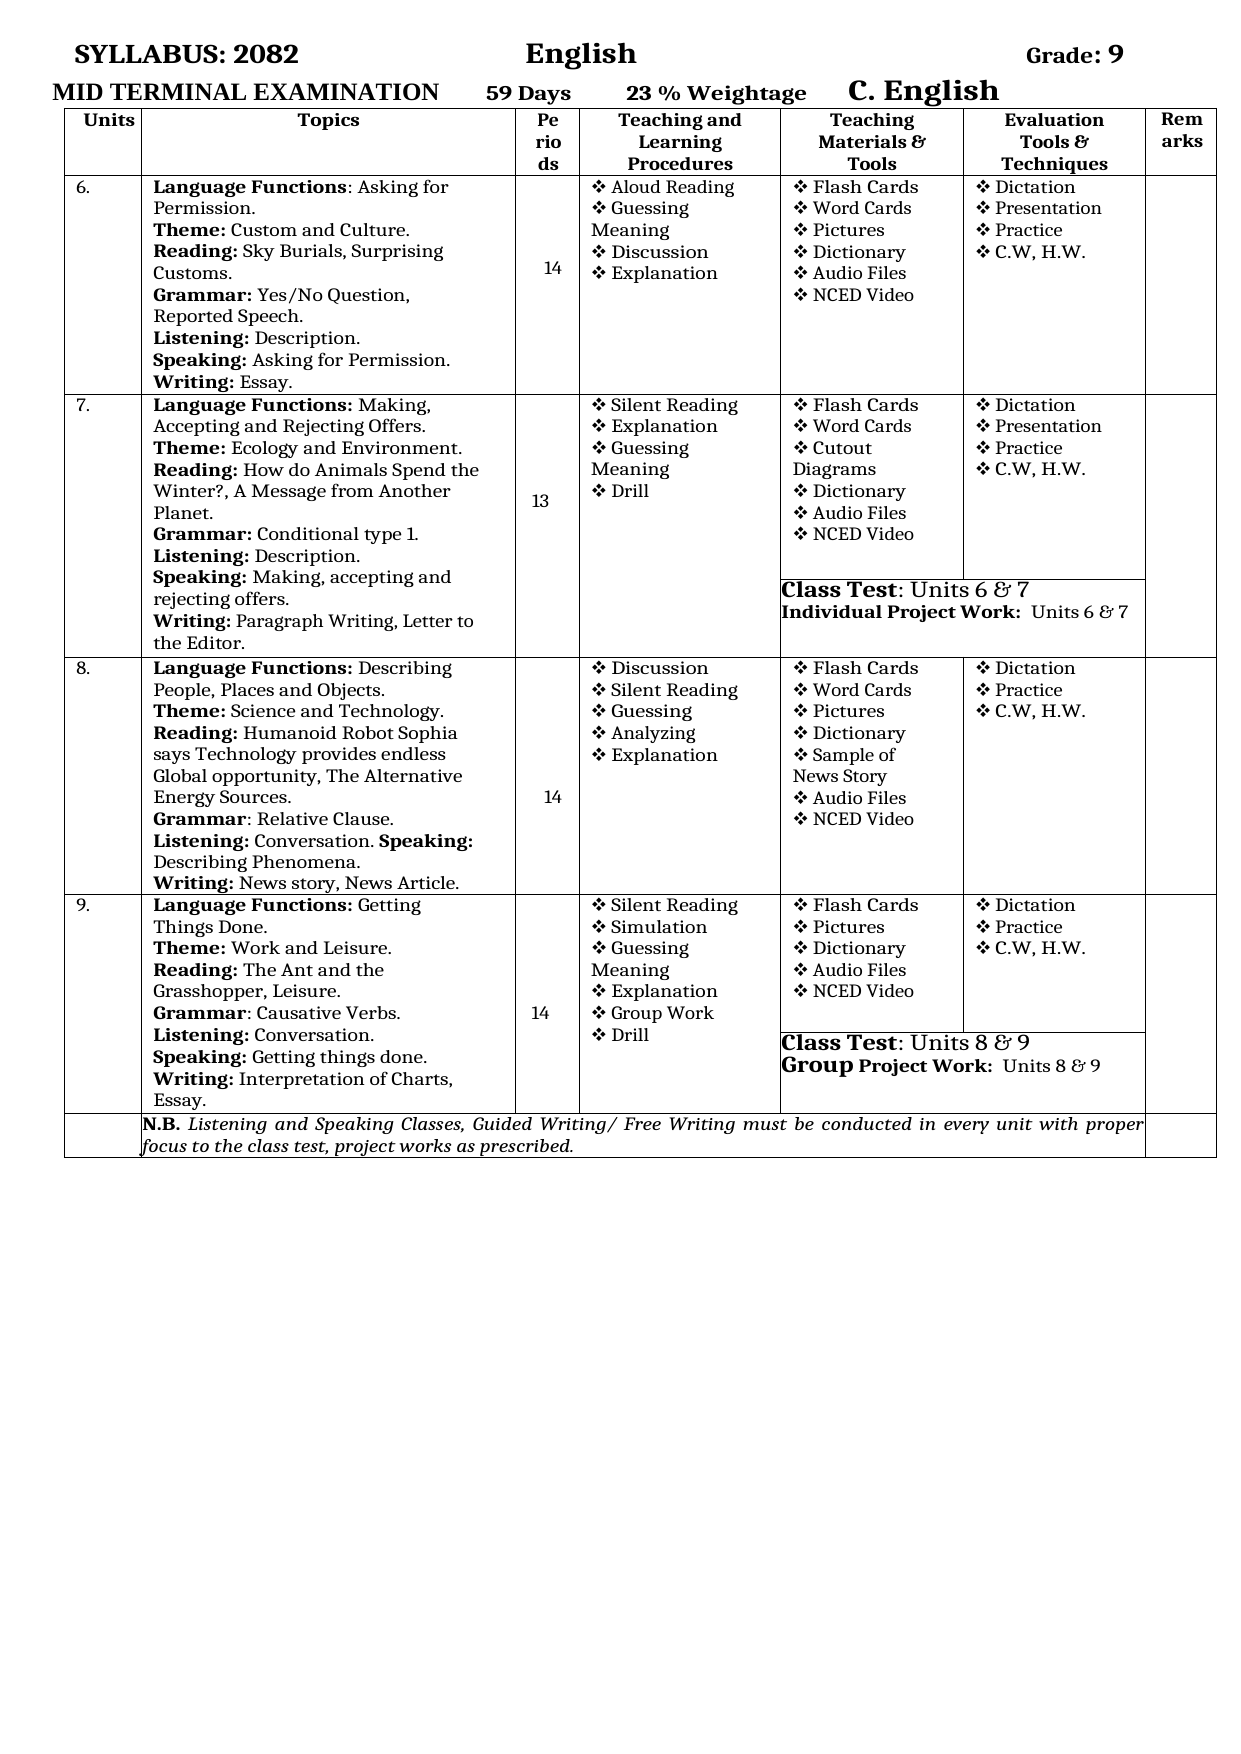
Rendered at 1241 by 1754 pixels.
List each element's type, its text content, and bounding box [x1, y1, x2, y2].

table_cell Language Functions: Describing People, Places and Objects. Theme: Science and Technology. Reading: Humanoid Robot Sophia says Technology provides endless Global opportunity, The Alternative Energy Sources. Grammar: Relative Clause. Listening: Conversation. Speaking: Describing Phenomena. Writing: News story, News Article. [142, 658, 515, 893]
table_header Teaching and Learning Procedures [580, 109, 780, 175]
table_cell Silent Reading Explanation Guessing Meaning Drill [580, 395, 780, 657]
table_cell Aloud Reading Guessing Meaning Discussion Explanation [580, 176, 780, 393]
table_cell 13 [516, 395, 579, 657]
table_cell Language Functions: Making, Accepting and Rejecting Offers. Theme: Ecology and Environment. Reading: How do Animals Spend the Winter?, A Message from Another Planet. Grammar: Conditional type 1. Listening: Description. Speaking: Making, accepting and rejecting offers. Writing: Paragraph Writing, Letter to the Editor. [142, 395, 515, 657]
table_cell 14 [516, 176, 579, 393]
table_header Periods [516, 109, 579, 175]
table_cell Flash Cards Word Cards Pictures Dictionary Audio Files NCED Video [781, 176, 963, 393]
table_cell 7. [65, 395, 141, 657]
table_cell Class Test: Units 6 & 7 Individual Project Work: Units 6 & 7 [781, 580, 1145, 657]
table_cell [1146, 395, 1216, 657]
table_header Evaluation Tools & Techniques [964, 109, 1145, 175]
table_cell Dictation Presentation Practice C.W, H.W. [964, 395, 1145, 579]
table_cell 9. [65, 895, 141, 1113]
table_cell 14 [516, 658, 579, 893]
text MID TERMINAL EXAMINATION 59 Days 23 % Weightage C. English [52, 74, 1213, 107]
table_cell 14 [516, 895, 579, 1113]
table_cell Dictation Practice C.W, H.W. [964, 895, 1145, 1032]
table_cell 8. [65, 658, 141, 893]
table_cell Flash Cards Pictures Dictionary Audio Files NCED Video [781, 895, 963, 1032]
table_cell Silent Reading Simulation Guessing Meaning Explanation Group Work Drill [580, 895, 780, 1113]
table_cell [1146, 895, 1216, 1113]
table_cell [1146, 658, 1216, 893]
table_header Remarks [1146, 109, 1216, 175]
table_cell Discussion Silent Reading Guessing Analyzing Explanation [580, 658, 780, 893]
table_cell [1146, 176, 1216, 393]
table_cell Class Test: Units 8 & 9 Group Project Work: Units 8 & 9 [781, 1033, 1145, 1113]
table_cell Language Functions: Asking for Permission. Theme: Custom and Culture. Reading: Sky Burials, Surprising Customs. Grammar: Yes/No Question, Reported Speech. Listening: Description. Speaking: Asking for Permission. Writing: Essay. [142, 176, 515, 393]
table_cell N.B. Listening and Speaking Classes, Guided Writing/ Free Writing must be conducted in every unit with proper focus to the class test, project works as prescribed. [142, 1114, 1145, 1157]
table_cell Language Functions: Getting Things Done. Theme: Work and Leisure. Reading: The Ant and the Grasshopper, Leisure. Grammar: Causative Verbs. Listening: Conversation. Speaking: Getting things done. Writing: Interpretation of Charts, Essay. [142, 895, 515, 1113]
table_cell [65, 1114, 141, 1157]
table_cell 6. [65, 176, 141, 393]
table_cell Dictation Practice C.W, H.W. [964, 658, 1145, 893]
table_header Topics [142, 109, 515, 175]
table_cell [1146, 1114, 1216, 1157]
table_cell Flash Cards Word Cards Cutout Diagrams Dictionary Audio Files NCED Video [781, 395, 963, 579]
table_header Units [65, 109, 141, 175]
table_cell Flash Cards Word Cards Pictures Dictionary Sample of News Story Audio Files NCED Video [781, 658, 963, 893]
table_cell Dictation Presentation Practice C.W, H.W. [964, 176, 1145, 393]
table_header Teaching Materials & Tools [781, 109, 963, 175]
